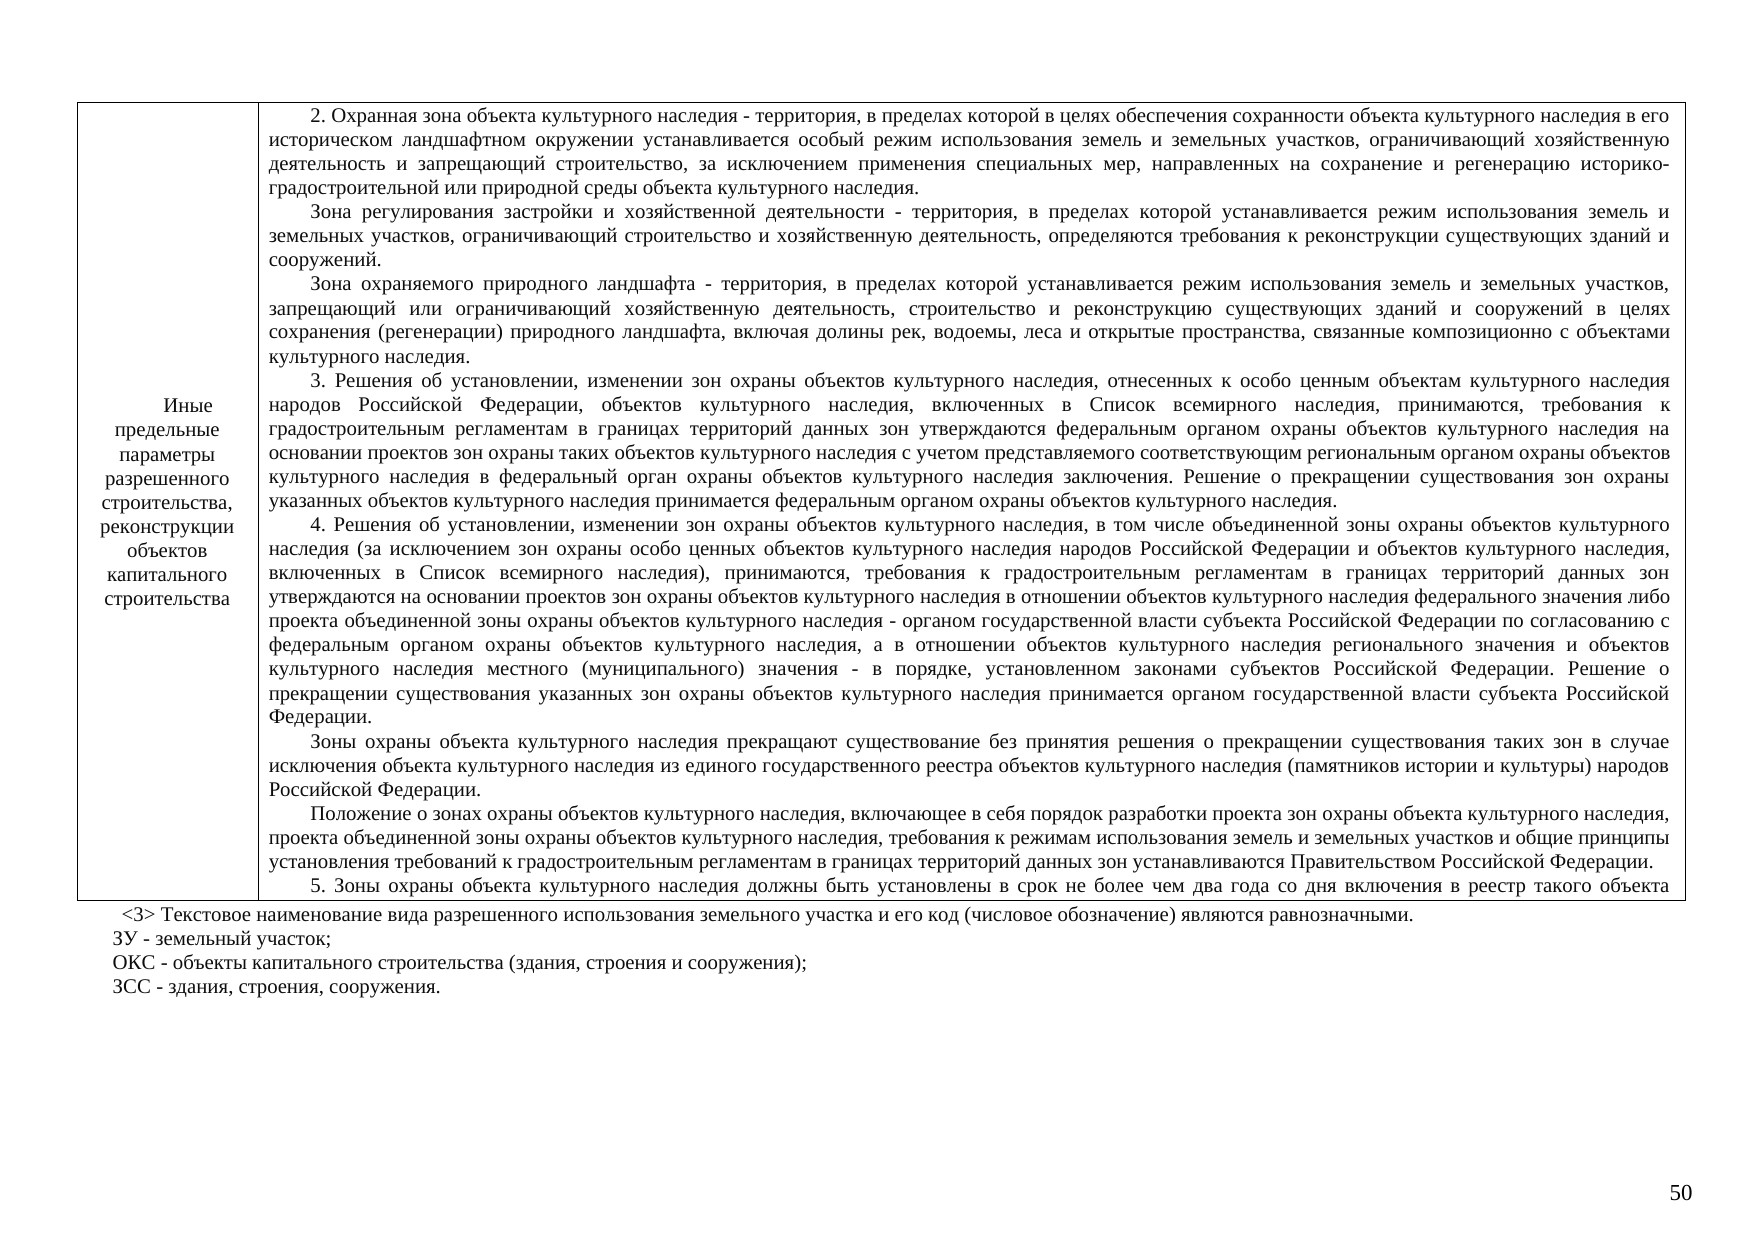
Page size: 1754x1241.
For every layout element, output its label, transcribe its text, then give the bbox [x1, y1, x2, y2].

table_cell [78, 103, 258, 900]
text ЗСС - здания, строения, сооружения. [71, 974, 1690, 998]
text ЗУ - земельный участок; [71, 926, 1690, 949]
text ОКС - объекты капитального строительства (здания, строения и сооружения); [71, 949, 1690, 974]
text <3> Текстовое наименование вида разрешенного использования земельного участка и его код (числовое обозначение) являются равнозначными. [80, 901, 1679, 926]
table_cell 2. Охранная зона объекта культурного наследия - территория, в пределах которой в целях обеспечения сохранности объекта культурного наследия в его историческом ландшафтном окружении устанавливается особый режим использования земель и земельных участков, ограничивающий хозяйственную деятельность и запрещающий строительство, за исключением применения специальных мер, направленных на сохранение и регенерацию историко-градостроительной или природной среды объекта культурного наследия. Зона регулирования застройки и хозяйственной деятельности - территория, в пределах которой устанавливается режим использования земель и земельных участков, ограничивающий строительство и хозяйственную деятельность, определяются требования к реконструкции существующих зданий и сооружений. Зона охраняемого природного ландшафта - территория, в пределах которой устанавливается режим использования земель и земельных участков, запрещающий или ограничивающий хозяйственную деятельность, строительство и реконструкцию существующих зданий и сооружений в целях сохранения (регенерации) природного ландшафта, включая долины рек, водоемы, леса и открытые пространства, связанные композиционно с объектами культурного наследия. 3. Решения об установлении, изменении зон охраны объектов культурного наследия, отнесенных к особо ценным объектам культурного наследия народов Российской Федерации, объектов культурного наследия, включенных в Список всемирного наследия, принимаются, требования к градостроительным регламентам в границах территорий данных зон утверждаются федеральным органом охраны объектов культурного наследия на основании проектов зон охраны таких объектов культурного наследия с учетом представляемого соответствующим региональным органом охраны объектов культурного наследия в федеральный орган охраны объектов культурного наследия заключения. Решение о прекращении существования зон охраны указанных объектов культурного наследия принимается федеральным органом охраны объектов культурного наследия. 4. Решения об установлении, изменении зон охраны объектов культурного наследия, в том числе объединенной зоны охраны объектов культурного наследия (за исключением зон охраны особо ценных объектов культурного наследия народов Российской Федерации и объектов культурного наследия, включенных в Список всемирного наследия), принимаются, требования к градостроительным регламентам в границах территорий данных зон утверждаются на основании проектов зон охраны объектов культурного наследия в отношении объектов культурного наследия федерального значения либо проекта объединенной зоны охраны объектов культурного наследия - органом государственной власти субъекта Российской Федерации по согласованию с федеральным органом охраны объектов культурного наследия, а в отношении объектов культурного наследия регионального значения и объектов культурного наследия местного (муниципального) значения - в порядке, установленном законами субъектов Российской Федерации. Решение о прекращении существования указанных зон охраны объектов культурного наследия принимается органом государственной власти субъекта Российской Федерации. Зоны охраны объекта культурного наследия прекращают существование без принятия решения о прекращении существования таких зон в случае исключения объекта культурного наследия из единого государственного реестра объектов культурного наследия (памятников истории и культуры) народов Российской Федерации. Положение о зонах охраны объектов культурного наследия, включающее в себя порядок разработки проекта зон охраны объекта культурного наследия, проекта объединенной зоны охраны объектов культурного наследия, требования к режимам использования земель и земельных участков и общие принципы установления требований к градостроительным регламентам в границах территорий данных зон устанавливаются Правительством Российской Федерации. 5. Зоны охраны объекта культурного наследия должны быть установлены в срок не более чем два года со дня включения в реестр такого объекта культурного наследия, применительно к которому в соответствии со статьей 34.1 Федерального закона от 25.06.2002 N 73-ФЗ "Об объектах культурного наследия (памятниках истории и культуры) народов Российской Федерации" устанавливается защитная зона. [259, 103, 1685, 900]
